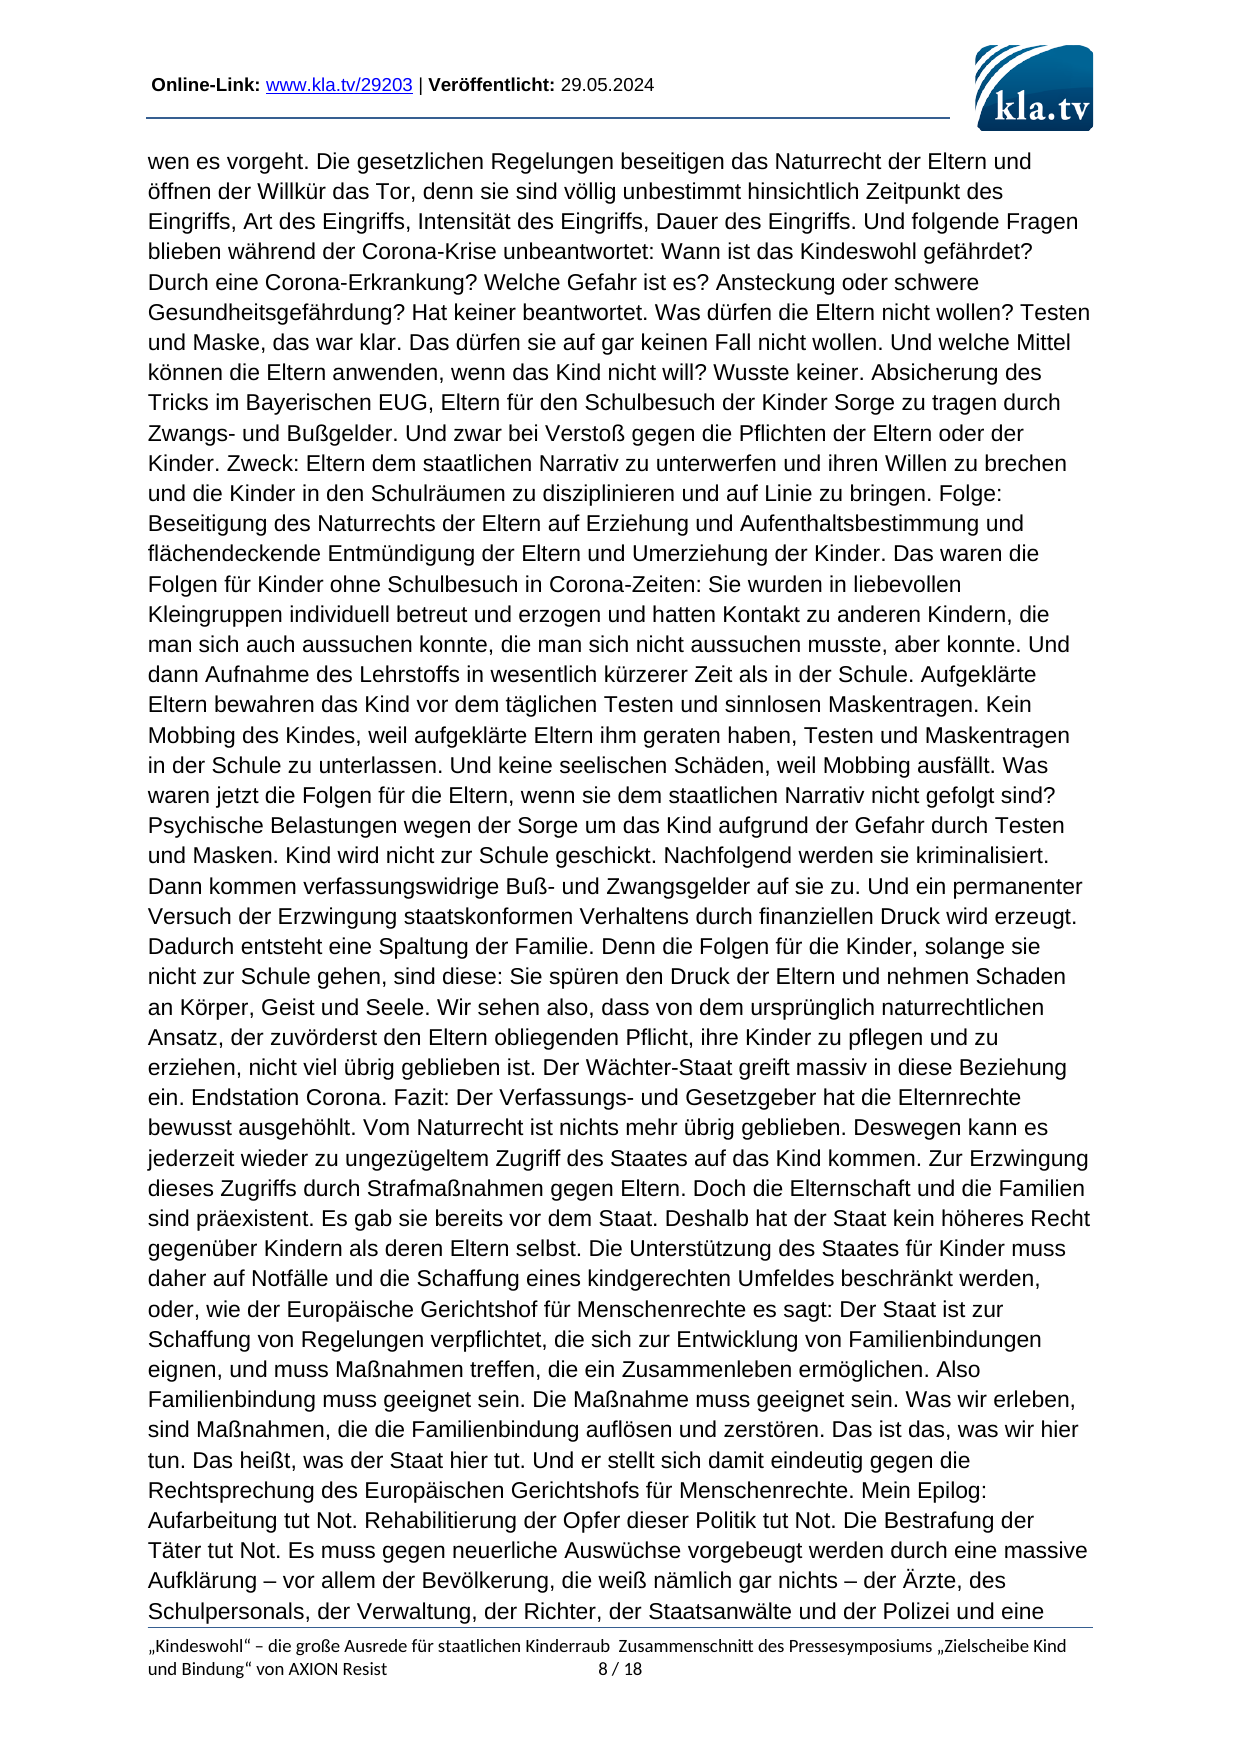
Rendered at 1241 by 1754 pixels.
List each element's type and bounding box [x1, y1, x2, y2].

text [148, 148, 1093, 1624]
